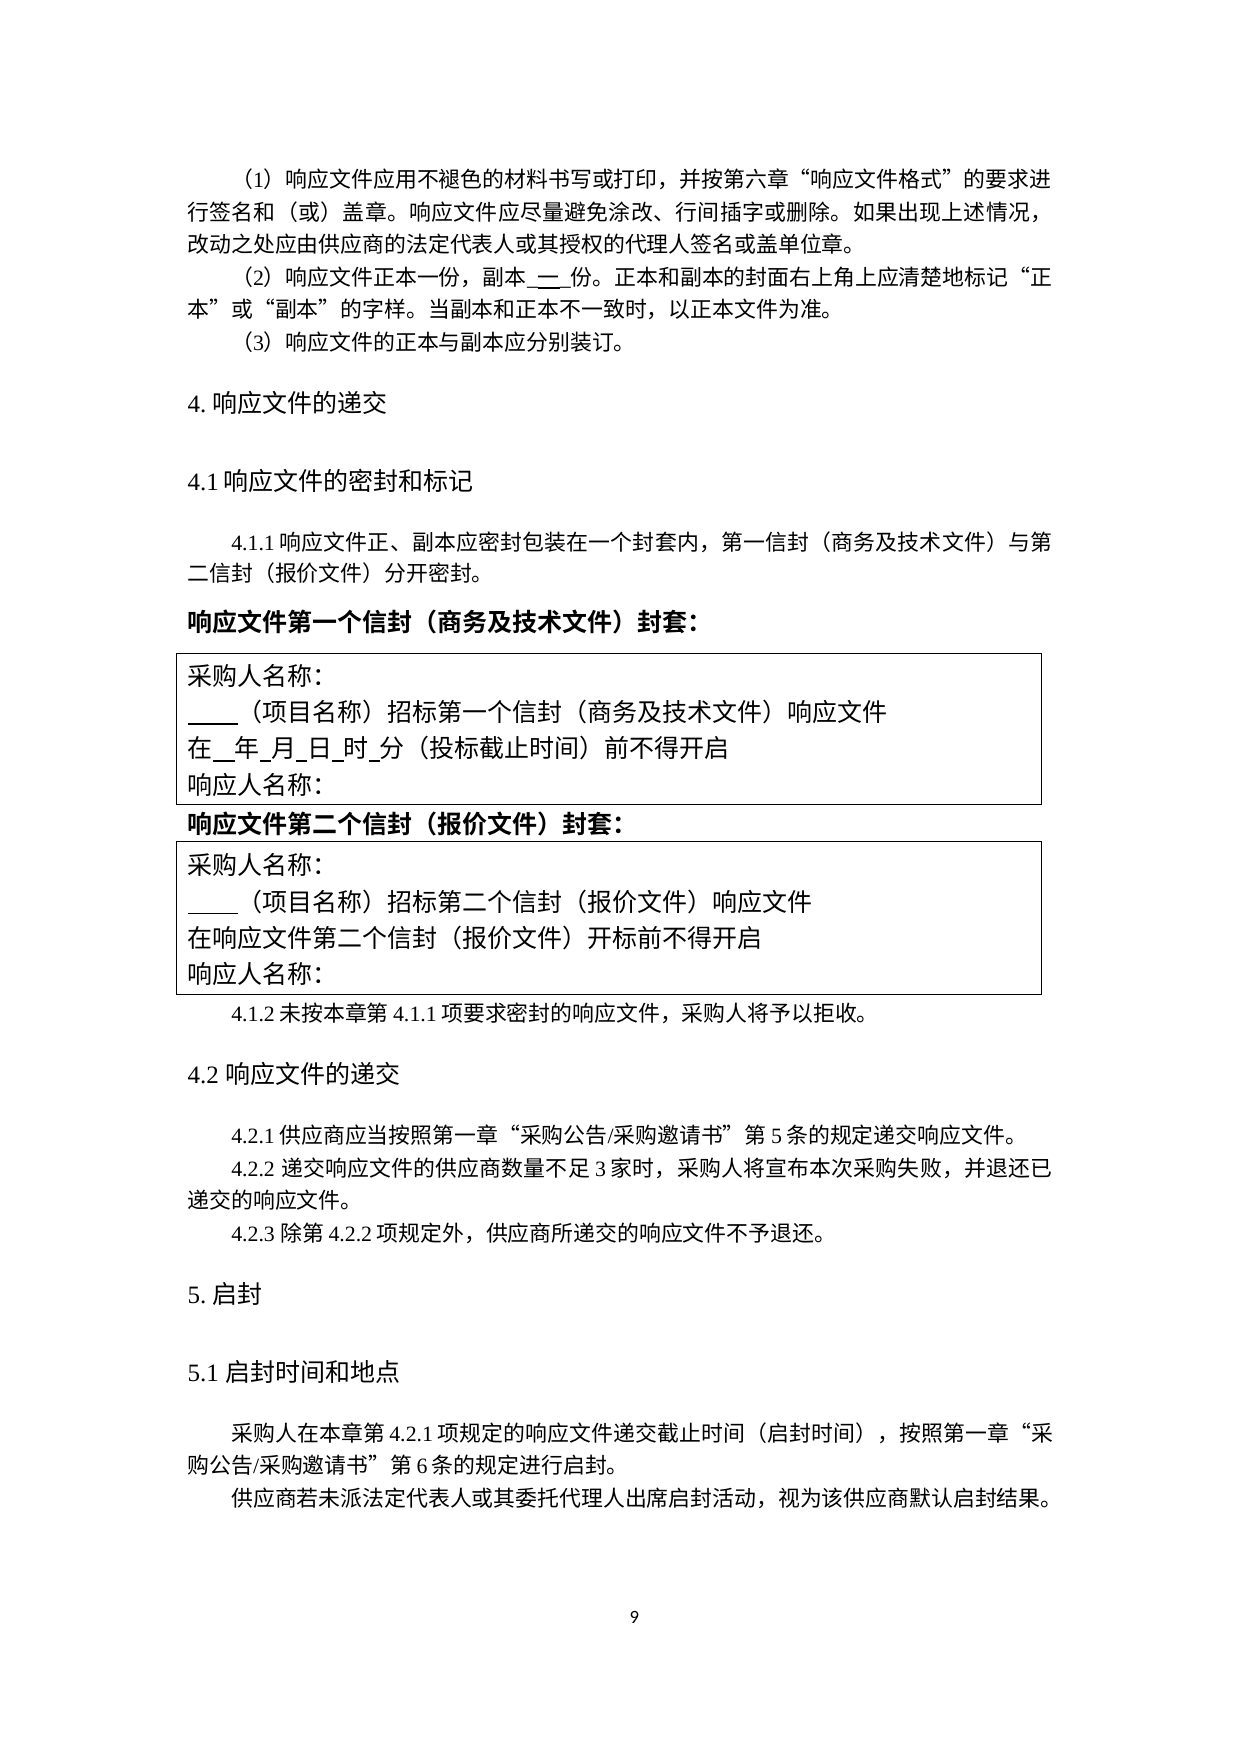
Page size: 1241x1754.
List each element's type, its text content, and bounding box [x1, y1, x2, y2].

text 4.2 响应文件的递交 [187, 1040, 1053, 1105]
text 4.1.1响应文件正、副本应密封包装在一个封套内，第一信封（商务及技术文件）与第二信封（报价文件）分开密封。 [187, 524, 1053, 588]
text 4.1响应文件的密封和标记 [187, 447, 1053, 512]
table_header 采购人名称： （项目名称）招标第二个信封（报价文件）响应文件 在响应文件第二个信封（报价文件）开标前不得开启 响应人名称： [177, 842, 1041, 994]
text 4.2.1供应商应当按照第一章“采购公告/采购邀请书”第5条的规定递交响应文件。 [187, 1118, 1053, 1150]
text 4. 响应文件的递交 [187, 369, 1053, 434]
table_header 采购人名称： （项目名称）招标第一个信封（商务及技术文件）响应文件 在 年 月 日 时 分（投标截止时间）前不得开启 响应人名称： [177, 654, 1041, 804]
text 采购人在本章第4.2.1项规定的响应文件递交截止时间（启封时间），按照第一章“采购公告/采购邀请书”第6条的规定进行启封。 [187, 1415, 1053, 1480]
text 4.2.3 除第4.2.2项规定外，供应商所递交的响应文件不予退还。 [187, 1215, 1053, 1248]
text （3）响应文件的正本与副本应分别装订。 [187, 324, 1053, 357]
text 5.1 启封时间和地点 [187, 1338, 1053, 1403]
text 4.1.2未按本章第4.1.1项要求密封的响应文件，采购人将予以拒收。 [187, 995, 1053, 1028]
text 响应文件第一个信封（商务及技术文件）封套： [187, 588, 1053, 653]
text 5. 启封 [187, 1260, 1053, 1325]
text （1）响应文件应用不褪色的材料书写或打印，并按第六章“响应文件格式”的要求进行签名和（或）盖章。响应文件应尽量避免涂改、行间插字或删除。如果出现上述情况，改动之处应由供应商的法定代表人或其授权的代理人签名或盖单位章。 [187, 162, 1053, 259]
text （2）响应文件正本一份，副本_一_份。正本和副本的封面右上角上应清楚地标记“正本”或“副本”的字样。当副本和正本不一致时，以正本文件为准。 [187, 259, 1053, 324]
text 4.2.2 递交响应文件的供应商数量不足3家时，采购人将宣布本次采购失败，并退还已递交的响应文件。 [187, 1150, 1053, 1215]
text 供应商若未派法定代表人或其委托代理人出席启封活动，视为该供应商默认启封结果。 [187, 1480, 1053, 1513]
text 响应文件第二个信封（报价文件）封套： [187, 805, 1053, 841]
